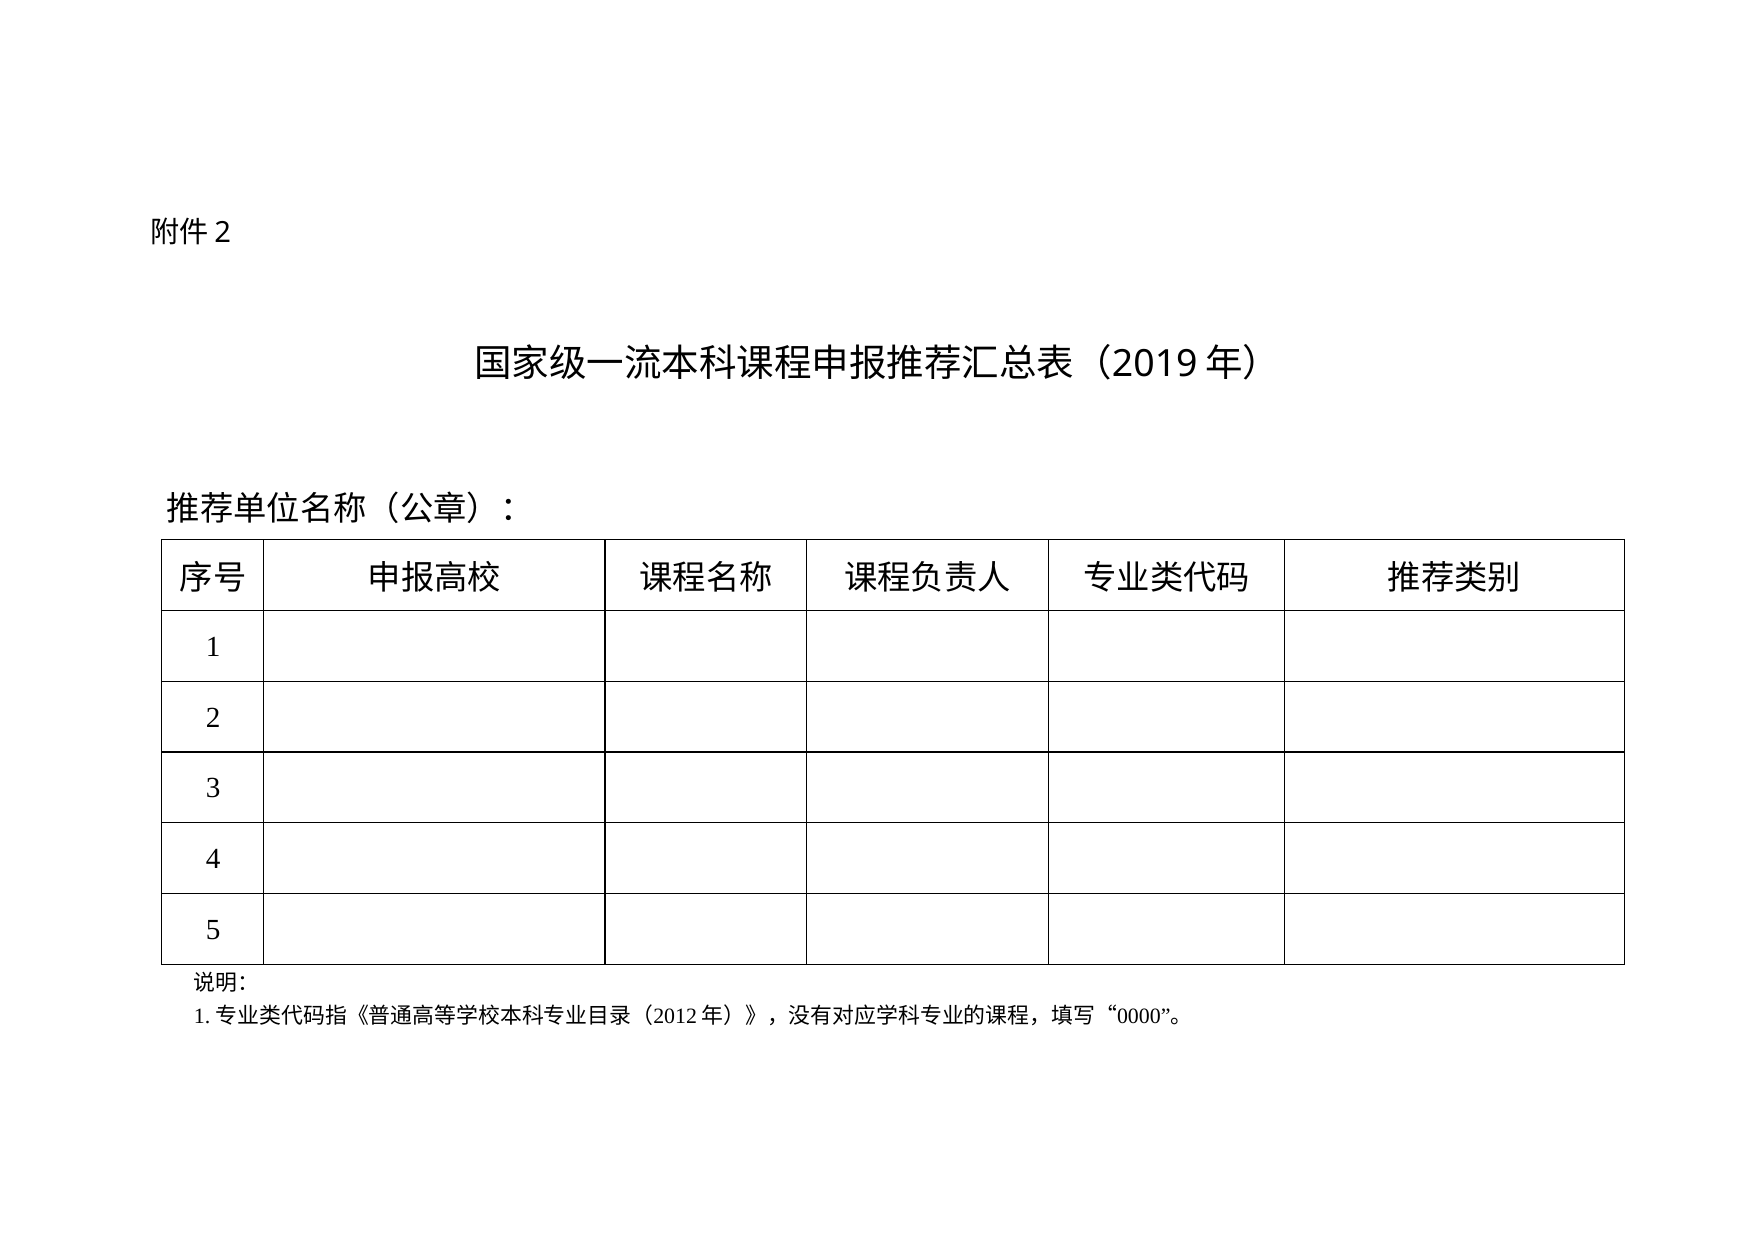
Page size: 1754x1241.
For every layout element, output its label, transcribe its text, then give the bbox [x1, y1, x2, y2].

table_cell [264, 611, 604, 681]
table_cell [264, 753, 604, 822]
text 说明： [150, 965, 1604, 997]
table_cell [264, 894, 604, 964]
table_cell [1285, 753, 1624, 822]
table_cell 1 [162, 611, 263, 681]
table_cell [1285, 682, 1624, 751]
table_header 课程负责人 [807, 540, 1048, 610]
table_cell [807, 611, 1048, 681]
table_cell [606, 753, 806, 822]
table_cell 3 [162, 753, 263, 822]
table_cell [807, 753, 1048, 822]
table_cell [1285, 611, 1624, 681]
text 国家级一流本科课程申报推荐汇总表（2019年） [150, 328, 1604, 393]
table_header 专业类代码 [1049, 540, 1284, 610]
table_cell [1285, 823, 1624, 893]
table_cell 2 [162, 682, 263, 751]
table_cell [807, 894, 1048, 964]
table_cell [606, 611, 806, 681]
table_cell [1049, 682, 1284, 751]
table_cell [606, 894, 806, 964]
text 1. 专业类代码指《普通高等学校本科专业目录（2012年）》，没有对应学科专业的课程，填写“0000”。 [150, 997, 1604, 1030]
table_cell [1049, 894, 1284, 964]
table_cell [606, 682, 806, 751]
table_cell [1049, 611, 1284, 681]
table_header 申报高校 [264, 540, 604, 610]
table_cell [606, 823, 806, 893]
table_cell 4 [162, 823, 263, 893]
table_header 推荐类别 [1285, 540, 1624, 610]
table_cell [1285, 894, 1624, 964]
table_cell 5 [162, 894, 263, 964]
table_cell [264, 823, 604, 893]
text 推荐单位名称（公章）： [150, 474, 1604, 539]
table_cell [1049, 823, 1284, 893]
table_cell [1049, 753, 1284, 822]
text 附件2 [150, 198, 1604, 263]
table_cell [264, 682, 604, 751]
table_header 序号 [162, 540, 263, 610]
table_cell [807, 682, 1048, 751]
table_header 课程名称 [606, 540, 806, 610]
table_cell [807, 823, 1048, 893]
